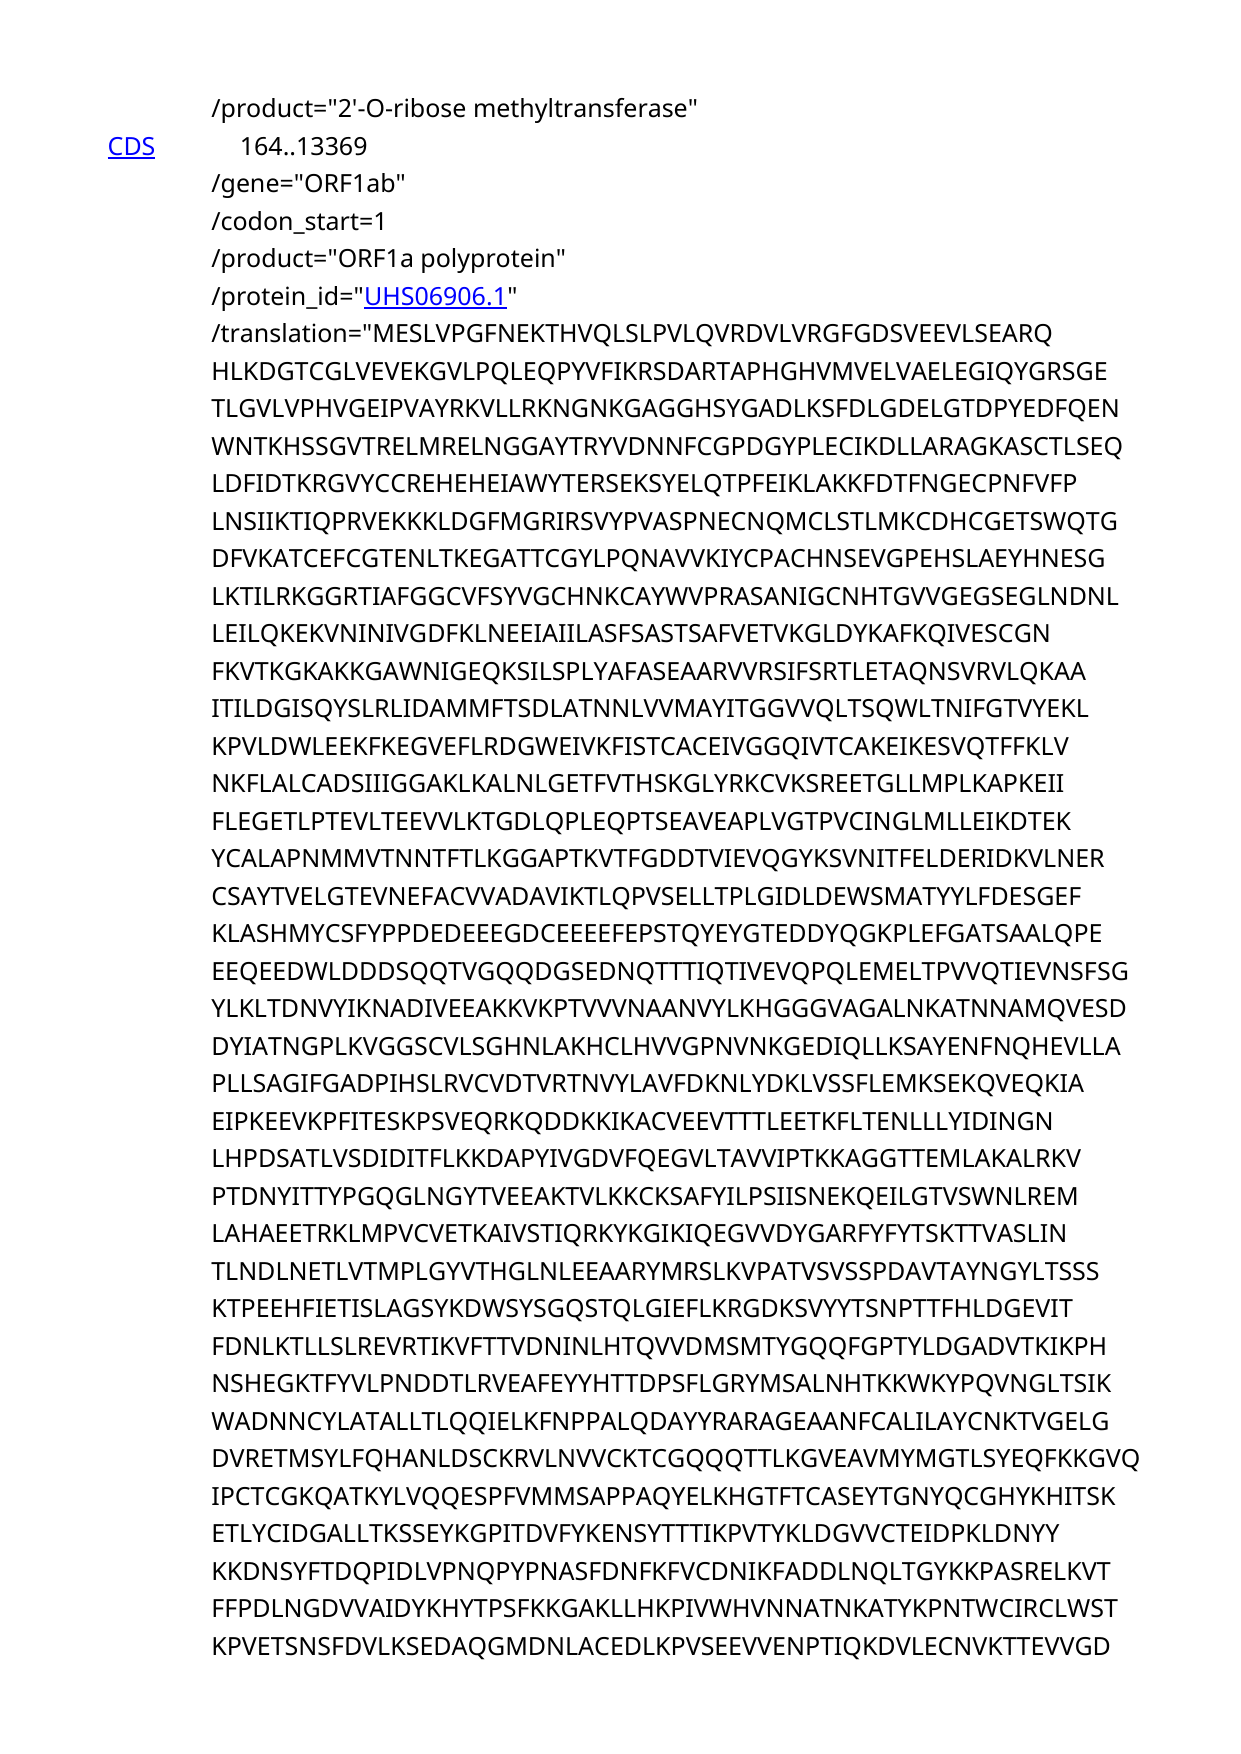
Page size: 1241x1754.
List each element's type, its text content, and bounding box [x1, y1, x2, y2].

text LDFIDTKRGVYCCREHEHEIAWYTERSEKSYELQTPFEIKLAKKFDTFNGECPNFVFP [75, 464, 1165, 502]
text LAHAEETRKLMPVCVETKAIVSTIQRKYKGIKIQEGVVDYGARFYFYTSKTTVASLIN [75, 1214, 1165, 1252]
text KPVETSNSFDVLKSEDAQGMDNLACEDLKPVSEEVVENPTIQKDVLECNVKTTEVVGD [75, 1627, 1165, 1664]
text CDS 164..13369 [75, 127, 1165, 164]
text YCALAPNMMVTNNTFTLKGGAPTKVTFGDDTVIEVQGYKSVNITFELDERIDKVLNER [75, 839, 1165, 877]
text DFVKATCEFCGTENLTKEGATTCGYLPQNAVVKIYCPACHNSEVGPEHSLAEYHNESG [75, 539, 1165, 577]
text EIPKEEVKPFITESKPSVEQRKQDDKKIKACVEEVTTTLEETKFLTENLLLYIDINGN [75, 1102, 1165, 1139]
text NSHEGKTFYVLPNDDTLRVEAFEYYHTTDPSFLGRYMSALNHTKKWKYPQVNGLTSIK [75, 1364, 1165, 1402]
text TLNDLNETLVTMPLGYVTHGLNLEEAARYMRSLKVPATVSVSSPDAVTAYNGYLTSSS [75, 1252, 1165, 1289]
text WADNNCYLATALLTLQQIELKFNPPALQDAYYRARAGEAANFCALILAYCNKTVGELG [75, 1402, 1165, 1439]
text /translation="MESLVPGFNEKTHVQLSLPVLQVRDVLVRGFGDSVEEVLSEARQ [75, 314, 1165, 352]
text FLEGETLPTEVLTEEVVLKTGDLQPLEQPTSEAVEAPLVGTPVCINGLMLLEIKDTEK [75, 802, 1165, 839]
text LHPDSATLVSDIDITFLKKDAPYIVGDVFQEGVLTAVVIPTKKAGGTTEMLAKALRKV [75, 1139, 1165, 1177]
text YLKLTDNVYIKNADIVEEAKKVKPTVVVNAANVYLKHGGGVAGALNKATNNAMQVESD [75, 989, 1165, 1027]
text LEILQKEKVNINIVGDFKLNEEIAIILASFSASTSAFVETVKGLDYKAFKQIVESCGN [75, 614, 1165, 652]
text LNSIIKTIQPRVEKKKLDGFMGRIRSVYPVASPNECNQMCLSTLMKCDHCGETSWQTG [75, 502, 1165, 539]
text /product="2'-O-ribose methyltransferase" [75, 89, 1165, 127]
text DVRETMSYLFQHANLDSCKRVLNVVCKTCGQQQTTLKGVEAVMYMGTLSYEQFKKGVQ [75, 1439, 1165, 1477]
text CSAYTVELGTEVNEFACVVADAVIKTLQPVSELLTPLGIDLDEWSMATYYLFDESGEF [75, 877, 1165, 914]
text FDNLKTLLSLREVRTIKVFTTVDNINLHTQVVDMSMTYGQQFGPTYLDGADVTKIKPH [75, 1327, 1165, 1364]
text PTDNYITTYPGQGLNGYTVEEAKTVLKKCKSAFYILPSIISNEKQEILGTVSWNLREM [75, 1177, 1165, 1214]
text ETLYCIDGALLTKSSEYKGPITDVFYKENSYTTTIKPVTYKLDGVVCTEIDPKLDNYY [75, 1514, 1165, 1552]
text FKVTKGKAKKGAWNIGEQKSILSPLYAFASEAARVVRSIFSRTLETAQNSVRVLQKAA [75, 652, 1165, 689]
text NKFLALCADSIIIGGAKLKALNLGETFVTHSKGLYRKCVKSREETGLLMPLKAPKEII [75, 764, 1165, 802]
text FFPDLNGDVVAIDYKHYTPSFKKGAKLLHKPIVWHVNNATNKATYKPNTWCIRCLWST [75, 1589, 1165, 1627]
text PLLSAGIFGADPIHSLRVCVDTVRTNVYLAVFDKNLYDKLVSSFLEMKSEKQVEQKIA [75, 1064, 1165, 1102]
text KKDNSYFTDQPIDLVPNQPYPNASFDNFKFVCDNIKFADDLNQLTGYKKPASRELKVT [75, 1552, 1165, 1589]
text KLASHMYCSFYPPDEDEEEGDCEEEEFEPSTQYEYGTEDDYQGKPLEFGATSAALQPE [75, 914, 1165, 952]
text KTPEEHFIETISLAGSYKDWSYSGQSTQLGIEFLKRGDKSVYYTSNPTTFHLDGEVIT [75, 1289, 1165, 1327]
text HLKDGTCGLVEVEKGVLPQLEQPYVFIKRSDARTAPHGHVMVELVAELEGIQYGRSGE [75, 352, 1165, 389]
text /product="ORF1a polyprotein" [75, 239, 1165, 277]
text /codon_start=1 [75, 202, 1165, 239]
text LKTILRKGGRTIAFGGCVFSYVGCHNKCAYWVPRASANIGCNHTGVVGEGSEGLNDNL [75, 577, 1165, 614]
text /gene="ORF1ab" [75, 164, 1165, 202]
text /protein_id="UHS06906.1" [75, 277, 1165, 314]
text EEQEEDWLDDDSQQTVGQQDGSEDNQTTTIQTIVEVQPQLEMELTPVVQTIEVNSFSG [75, 952, 1165, 989]
text DYIATNGPLKVGGSCVLSGHNLAKHCLHVVGPNVNKGEDIQLLKSAYENFNQHEVLLA [75, 1027, 1165, 1064]
text WNTKHSSGVTRELMRELNGGAYTRYVDNNFCGPDGYPLECIKDLLARAGKASCTLSEQ [75, 427, 1165, 464]
text ITILDGISQYSLRLIDAMMFTSDLATNNLVVMAYITGGVVQLTSQWLTNIFGTVYEKL [75, 689, 1165, 727]
text TLGVLVPHVGEIPVAYRKVLLRKNGNKGAGGHSYGADLKSFDLGDELGTDPYEDFQEN [75, 389, 1165, 427]
text IPCTCGKQATKYLVQQESPFVMMSAPPAQYELKHGTFTCASEYTGNYQCGHYKHITSK [75, 1477, 1165, 1514]
text KPVLDWLEEKFKEGVEFLRDGWEIVKFISTCACEIVGGQIVTCAKEIKESVQTFFKLV [75, 727, 1165, 764]
